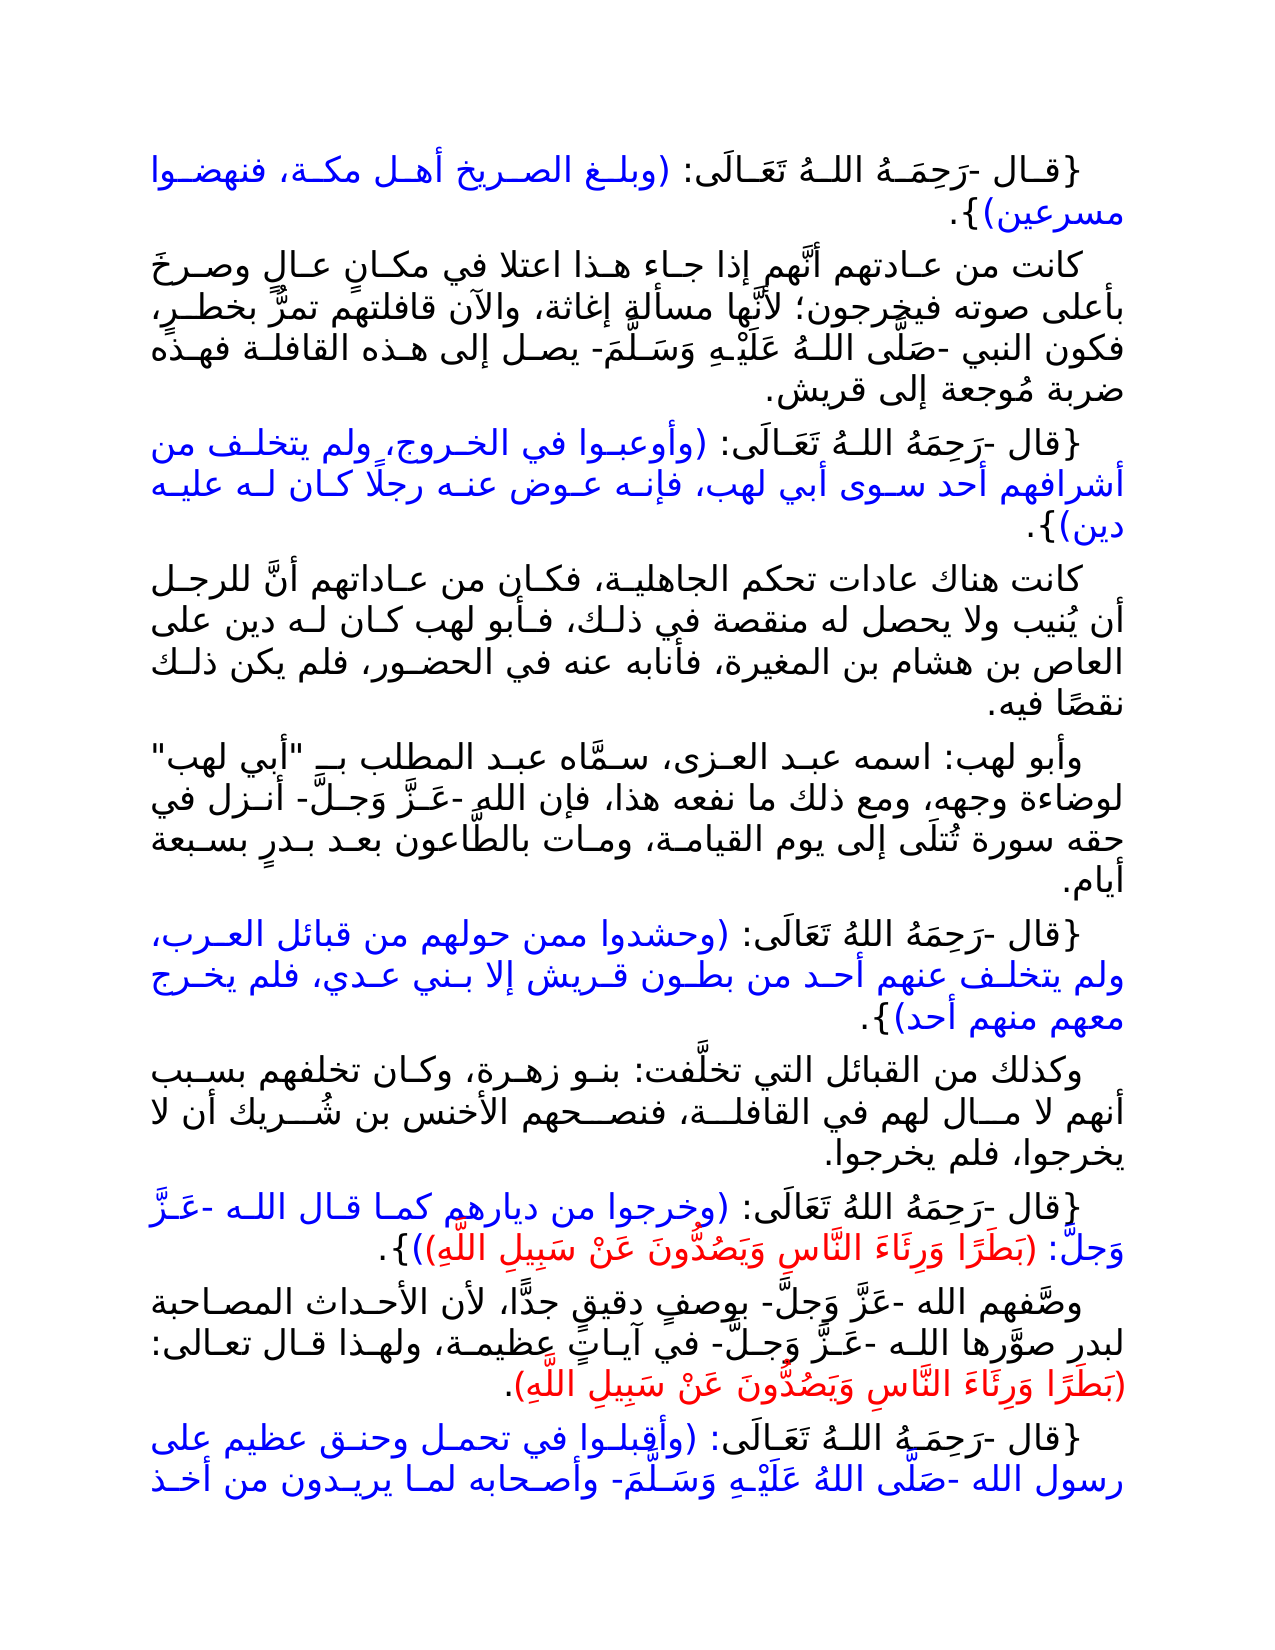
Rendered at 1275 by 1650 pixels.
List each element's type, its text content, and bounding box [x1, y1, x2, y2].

text وأبو لهب: اسمه عبد العزى، سمَّاه عبد المطلب بـ "أبي لهب" لوضاءة وجهه، ومع ذلك ما نفعه هذا، فإن الله -عَزَّ وَجلَّ- أنزل في حقه سورة تُتلَى إلى يوم القيامة، ومات بالطَّاعون بعد بدرٍ بسبعة أيام. [150, 736, 1125, 901]
text {قال -رَحِمَهُ اللهُ تَعَالَى: (وخرجوا من ديارهم كما قال الله -عَزَّ وَجلَّ: ﴿بَطَرًا وَرِئَاءَ النَّاسِ وَيَصُدُّونَ عَنْ سَبِيلِ اللَّهِ﴾)}. [150, 1186, 1125, 1269]
text وكذلك من القبائل التي تخلَّفت: بنو زهرة، وكان تخلفهم بسبب أنهم لا مال لهم في القافلة، فنصحهم الأخنس بن شُريك أن لا يخرجوا، فلم يخرجوا. [150, 1050, 1125, 1174]
text {قال -رَحِمَهُ اللهُ تَعَالَى: (وأوعبوا في الخروج، ولم يتخلف من أشرافهم أحد سوى أبي لهب، فإنه عوض عنه رجلًا كان له عليه دين)}. [150, 422, 1125, 546]
text كانت هناك عادات تحكم الجاهلية، فكان من عاداتهم أنَّ للرجل أن يُنيب ولا يحصل له منقصة في ذلك، فأبو لهب كان له دين على العاص بن هشام بن المغيرة، فأنابه عنه في الحضور، فلم يكن ذلك نقصًا فيه. [150, 559, 1125, 724]
text كانت من عادتهم أنَّهم إذا جاء هذا اعتلا في مكانٍ عالٍ وصرخَ بأعلى صوته فيخرجون؛ لأنَّها مسألة إغاثة، والآن قافلتهم تمرُّ بخطرٍ، فكون النبي -صَلَّى اللهُ عَلَيْهِ وَسَلَّمَ- يصل إلى هذه القافلة فهذه ضربة مُوجعة إلى قريش. [150, 245, 1125, 410]
text {قال -رَحِمَهُ اللهُ تَعَالَى: (وحشدوا ممن حولهم من قبائل العرب، ولم يتخلف عنهم أحد من بطون قريش إلا بني عدي، فلم يخرج معهم منهم أحد)}. [150, 914, 1125, 1037]
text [150, 1417, 1125, 1500]
text وصَّفهم الله -عَزَّ وَجلَّ- بوصفٍ دقيقٍ جدًّا، لأن الأحداث المصاحبة لبدر صوَّرها الله -عَزَّ وَجلَّ- في آياتٍ عظيمة، ولهذا قال تعالى: ﴿بَطَرًا وَرِئَاءَ النَّاسِ وَيَصُدُّونَ عَنْ سَبِيلِ اللَّهِ﴾. [150, 1281, 1125, 1405]
text {قال -رَحِمَهُ اللهُ تَعَالَى: (وبلغ الصريخ أهل مكة، فنهضوا مسرعين)}. [150, 150, 1125, 232]
